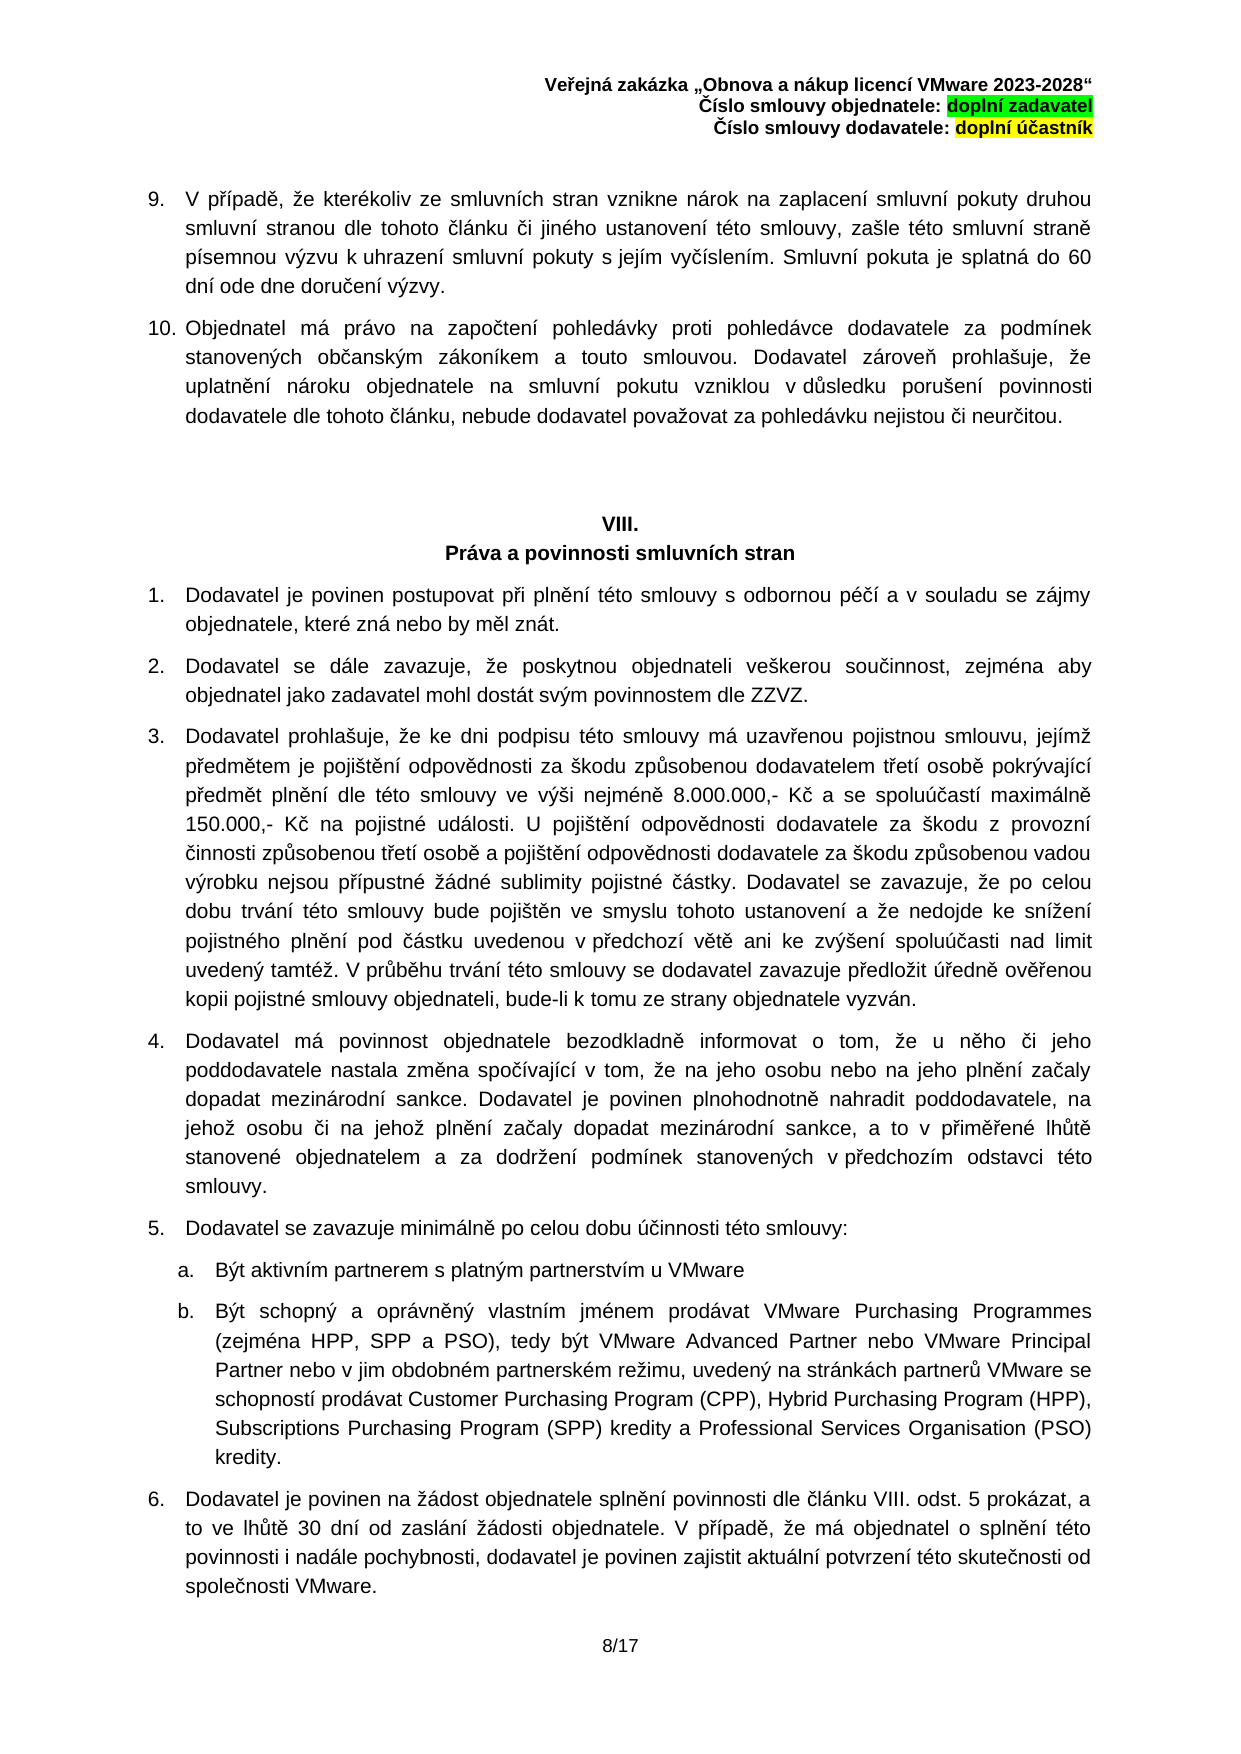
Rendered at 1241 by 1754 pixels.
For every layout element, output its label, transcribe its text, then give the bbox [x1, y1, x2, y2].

list Dodavatel prohlašuje, že ke dni podpisu této smlouvy má uzavřenou pojistnou smlouvu, jejímž předmětem je pojištění odpovědnosti za škodu způsobenou dodavatelem třetí osobě pokrývající předmět plnění dle této smlouvy ve výši nejméně 8.000.000,- Kč a se spoluúčastí maximálně 150.000,- Kč na pojistné události. U pojištění odpovědnosti dodavatele za škodu z provozní činnosti způsobenou třetí osobě a pojištění odpovědnosti dodavatele za škodu způsobenou vadou výrobku nejsou přípustné žádné sublimity pojistné částky. Dodavatel se zavazuje, že po celou dobu trvání této smlouvy bude pojištěn ve smyslu tohoto ustanovení a že nedojde ke snížení pojistného plnění pod částku uvedenou v předchozí větě ani ke zvýšení spoluúčasti nad limit uvedený tamtéž. V průběhu trvání této smlouvy se dodavatel zavazuje předložit úředně ověřenou kopii pojistné smlouvy objednateli, bude-li k tomu ze strany objednatele vyzván. [148, 719, 1093, 1011]
list Objednatel má právo na započtení pohledávky proti pohledávce dodavatele za podmínek stanovených občanským zákoníkem a touto smlouvou. Dodavatel zároveň prohlašuje, že uplatnění nároku objednatele na smluvní pokutu vzniklou v důsledku porušení povinnosti dodavatele dle tohoto článku, nebude dodavatel považovat za pohledávku nejistou či neurčitou. [148, 311, 1093, 427]
list Dodavatel má povinnost objednatele bezodkladně informovat o tom, že u něho či jeho poddodavatele nastala změna spočívající v tom, že na jeho osobu nebo na jeho plnění začaly dopadat mezinárodní sankce. Dodavatel je povinen plnohodnotně nahradit poddodavatele, na jehož osobu či na jehož plnění začaly dopadat mezinárodní sankce, a to v přiměřené lhůtě stanovené objednatelem a za dodržení podmínek stanovených v předchozím odstavci této smlouvy. [148, 1023, 1093, 1198]
text VIII. [148, 507, 1093, 536]
list Dodavatel se zavazuje minimálně po celou dobu účinnosti této smlouvy: [148, 1211, 1093, 1240]
list Dodavatel je povinen postupovat při plnění této smlouvy s odbornou péčí a v souladu se zájmy objednatele, které zná nebo by měl znát. [148, 577, 1093, 636]
list Být aktivním partnerem s platným partnerstvím u VMware [177, 1252, 1093, 1282]
list Být schopný a oprávněný vlastním jménem prodávat VMware Purchasing Programmes (zejména HPP, SPP a PSO), tedy být VMware Advanced Partner nebo VMware Principal Partner nebo v jim obdobném partnerském režimu, uvedený na stránkách partnerů VMware se schopností prodávat Customer Purchasing Program (CPP), Hybrid Purchasing Program (HPP), Subscriptions Purchasing Program (SPP) kredity a Professional Services Organisation (PSO) kredity. [177, 1294, 1093, 1469]
list V případě, že kterékoliv ze smluvních stran vznikne nárok na zaplacení smluvní pokuty druhou smluvní stranou dle tohoto článku či jiného ustanovení této smlouvy, zašle této smluvní straně písemnou výzvu k uhrazení smluvní pokuty s jejím vyčíslením. Smluvní pokuta je splatná do 60 dní ode dne doručení výzvy. [148, 182, 1093, 298]
list Dodavatel se dále zavazuje, že poskytnou objednateli veškerou součinnost, zejména aby objednatel jako zadavatel mohl dostát svým povinnostem dle ZZVZ. [148, 648, 1093, 707]
list Dodavatel je povinen na žádost objednatele splnění povinnosti dle článku VIII. odst. 5 prokázat, a to ve lhůtě 30 dní od zaslání žádosti objednatele. V případě, že má objednatel o splnění této povinnosti i nadále pochybnosti, dodavatel je povinen zajistit aktuální potvrzení této skutečnosti od společnosti VMware. [148, 1482, 1093, 1598]
text Práva a povinnosti smluvních stran [148, 536, 1093, 565]
